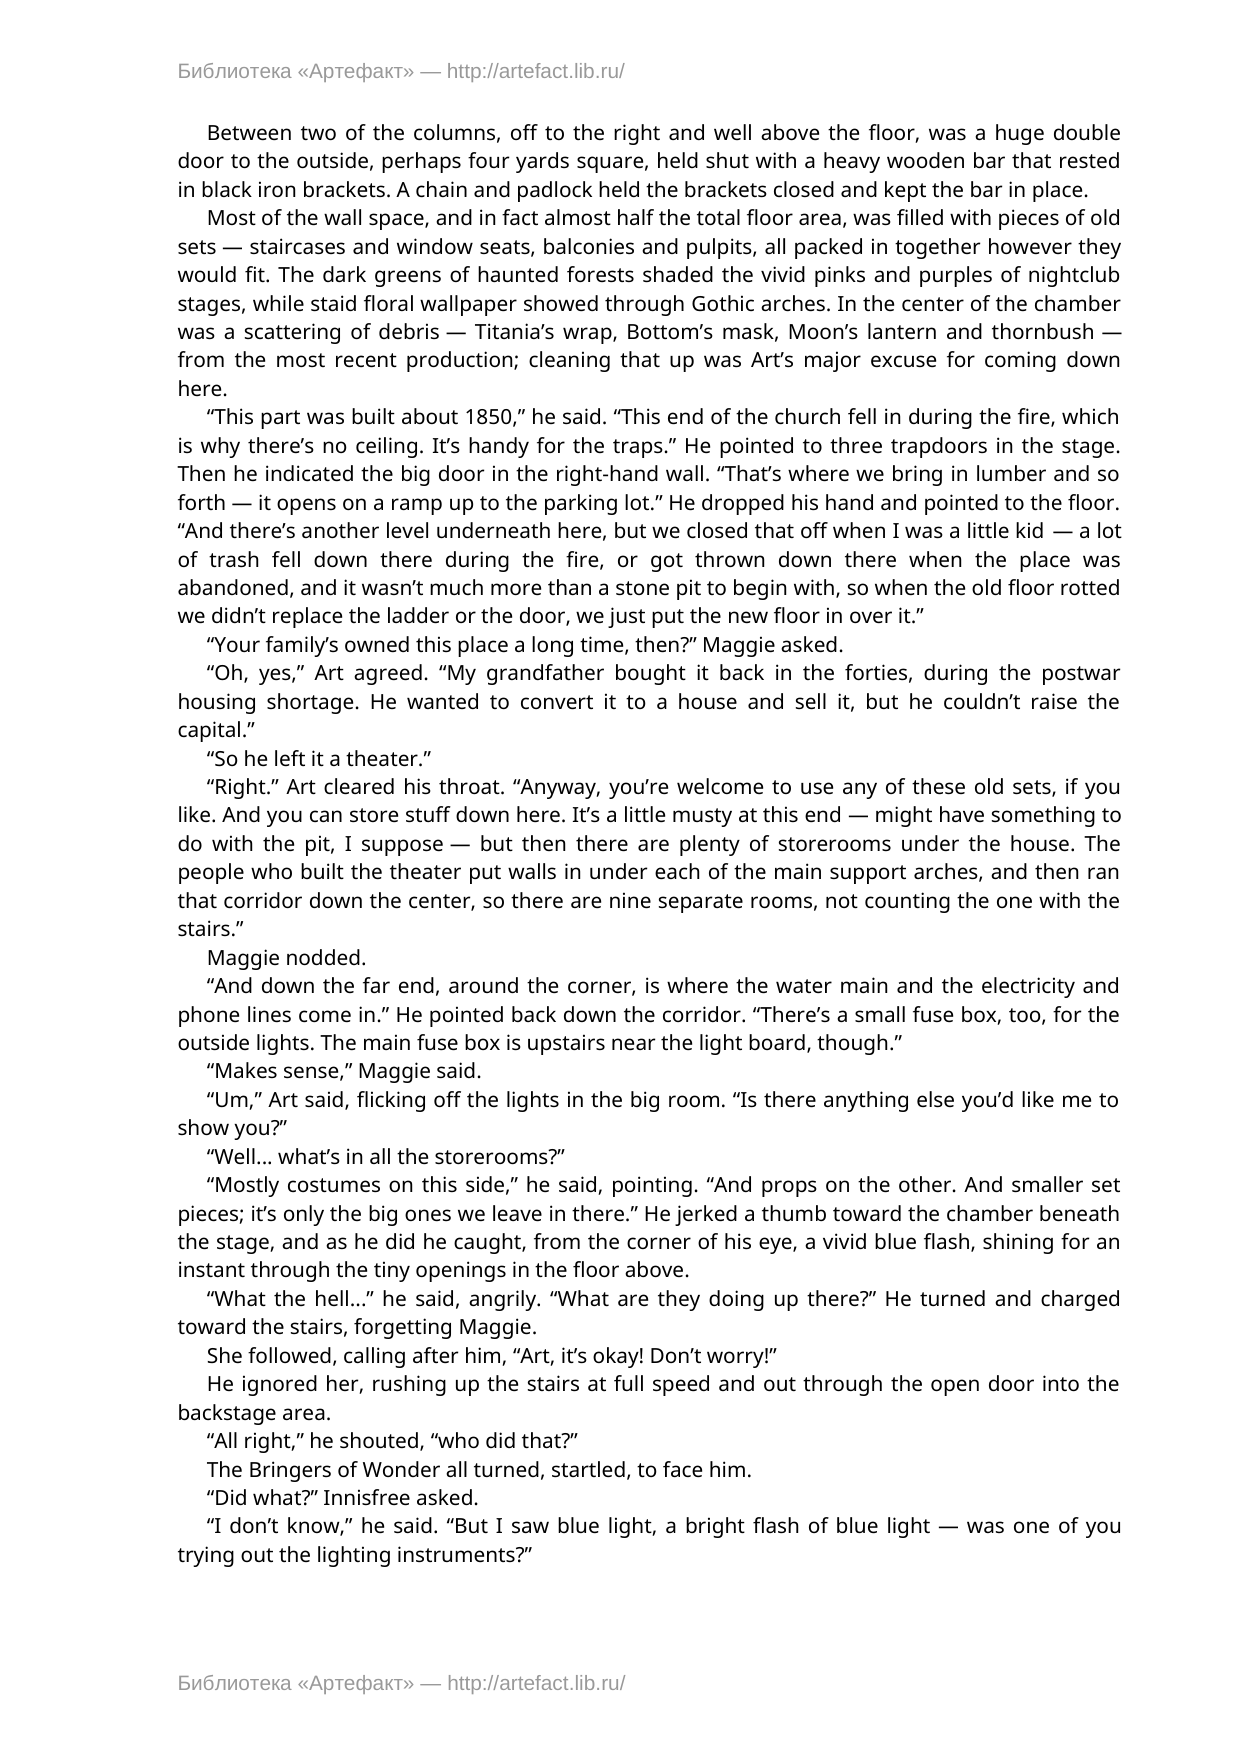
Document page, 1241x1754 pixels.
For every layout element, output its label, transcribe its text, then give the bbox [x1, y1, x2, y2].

text He ignored her, rushing up the stairs at full speed and out through the open door into the backstage area. [177, 1369, 1122, 1426]
text “Did what?” Innisfree asked. [177, 1483, 1122, 1512]
text “Oh, yes,” Art agreed. “My grandfather bought it back in the forties, during the postwar housing shortage. He wanted to convert it to a house and sell it, but he couldn’t raise the capital.” [177, 658, 1122, 744]
text “So he left it a theater.” [177, 744, 1122, 772]
text “Um,” Art said, flicking off the lights in the big room. “Is there anything else you’d like me to show you?” [177, 1085, 1122, 1142]
text “I don’t know,” he said. “But I saw blue light, a bright flash of blue light — was one of you trying out the lighting instruments?” [177, 1512, 1122, 1568]
text “What the hell...” he said, angrily. “What are they doing up there?” He turned and charged toward the stairs, forgetting Maggie. [177, 1284, 1122, 1341]
text “Mostly costumes on this side,” he said, pointing. “And props on the other. And smaller set pieces; it’s only the big ones we leave in there.” He jerked a thumb toward the chamber beneath the stage, and as he did he caught, from the corner of his eye, a vivid blue flash, shining for an instant through the tiny openings in the floor above. [177, 1170, 1122, 1284]
text “Your family’s owned this place a long time, then?” Maggie asked. [177, 630, 1122, 658]
text Most of the wall space, and in fact almost half the total floor area, was filled with pieces of old sets — staircases and window seats, balconies and pulpits, all packed in together however they would fit. The dark greens of haunted forests shaded the vivid pinks and purples of nightclub stages, while staid floral wallpaper showed through Gothic arches. In the center of the chamber was a scattering of debris — Titania’s wrap, Bottom’s mask, Moon’s lantern and thornbush — from the most recent production; cleaning that up was Art’s major excuse for coming down here. [177, 203, 1122, 402]
text “Well... what’s in all the storerooms?” [177, 1142, 1122, 1170]
text “Right.” Art cleared his throat. “Anyway, you’re welcome to use any of these old sets, if you like. And you can store stuff down here. It’s a little musty at this end — might have something to do with the pit, I suppose — but then there are plenty of storerooms under the house. The people who built the theater put walls in under each of the main support arches, and then ran that corridor down the center, so there are nine separate rooms, not counting the one with the stairs.” [177, 772, 1122, 943]
text She followed, calling after him, “Art, it’s okay! Don’t worry!” [177, 1341, 1122, 1369]
text Between two of the columns, off to the right and well above the floor, was a huge double door to the outside, perhaps four yards square, held shut with a heavy wooden bar that rested in black iron brackets. A chain and padlock held the brackets closed and kept the bar in place. [177, 118, 1122, 203]
text “All right,” he shouted, “who did that?” [177, 1426, 1122, 1455]
text The Bringers of Wonder all turned, startled, to face him. [177, 1455, 1122, 1483]
text “Makes sense,” Maggie said. [177, 1057, 1122, 1085]
text “This part was built about 1850,” he said. “This end of the church fell in during the fire, which is why there’s no ceiling. It’s handy for the traps.” He pointed to three trapdoors in the stage. Then he indicated the big door in the right-hand wall. “That’s where we bring in lumber and so forth — it opens on a ramp up to the parking lot.” He dropped his hand and pointed to the floor. “And there’s another level underneath here, but we closed that off when I was a little kid — a lot of trash fell down there during the fire, or got thrown down there when the place was abandoned, and it wasn’t much more than a stone pit to begin with, so when the old floor rotted we didn’t replace the ladder or the door, we just put the new floor in over it.” [177, 402, 1122, 630]
text “And down the far end, around the corner, is where the water main and the electricity and phone lines come in.” He pointed back down the corridor. “There’s a small fuse box, too, for the outside lights. The main fuse box is upstairs near the light board, though.” [177, 971, 1122, 1057]
text Maggie nodded. [177, 943, 1122, 971]
